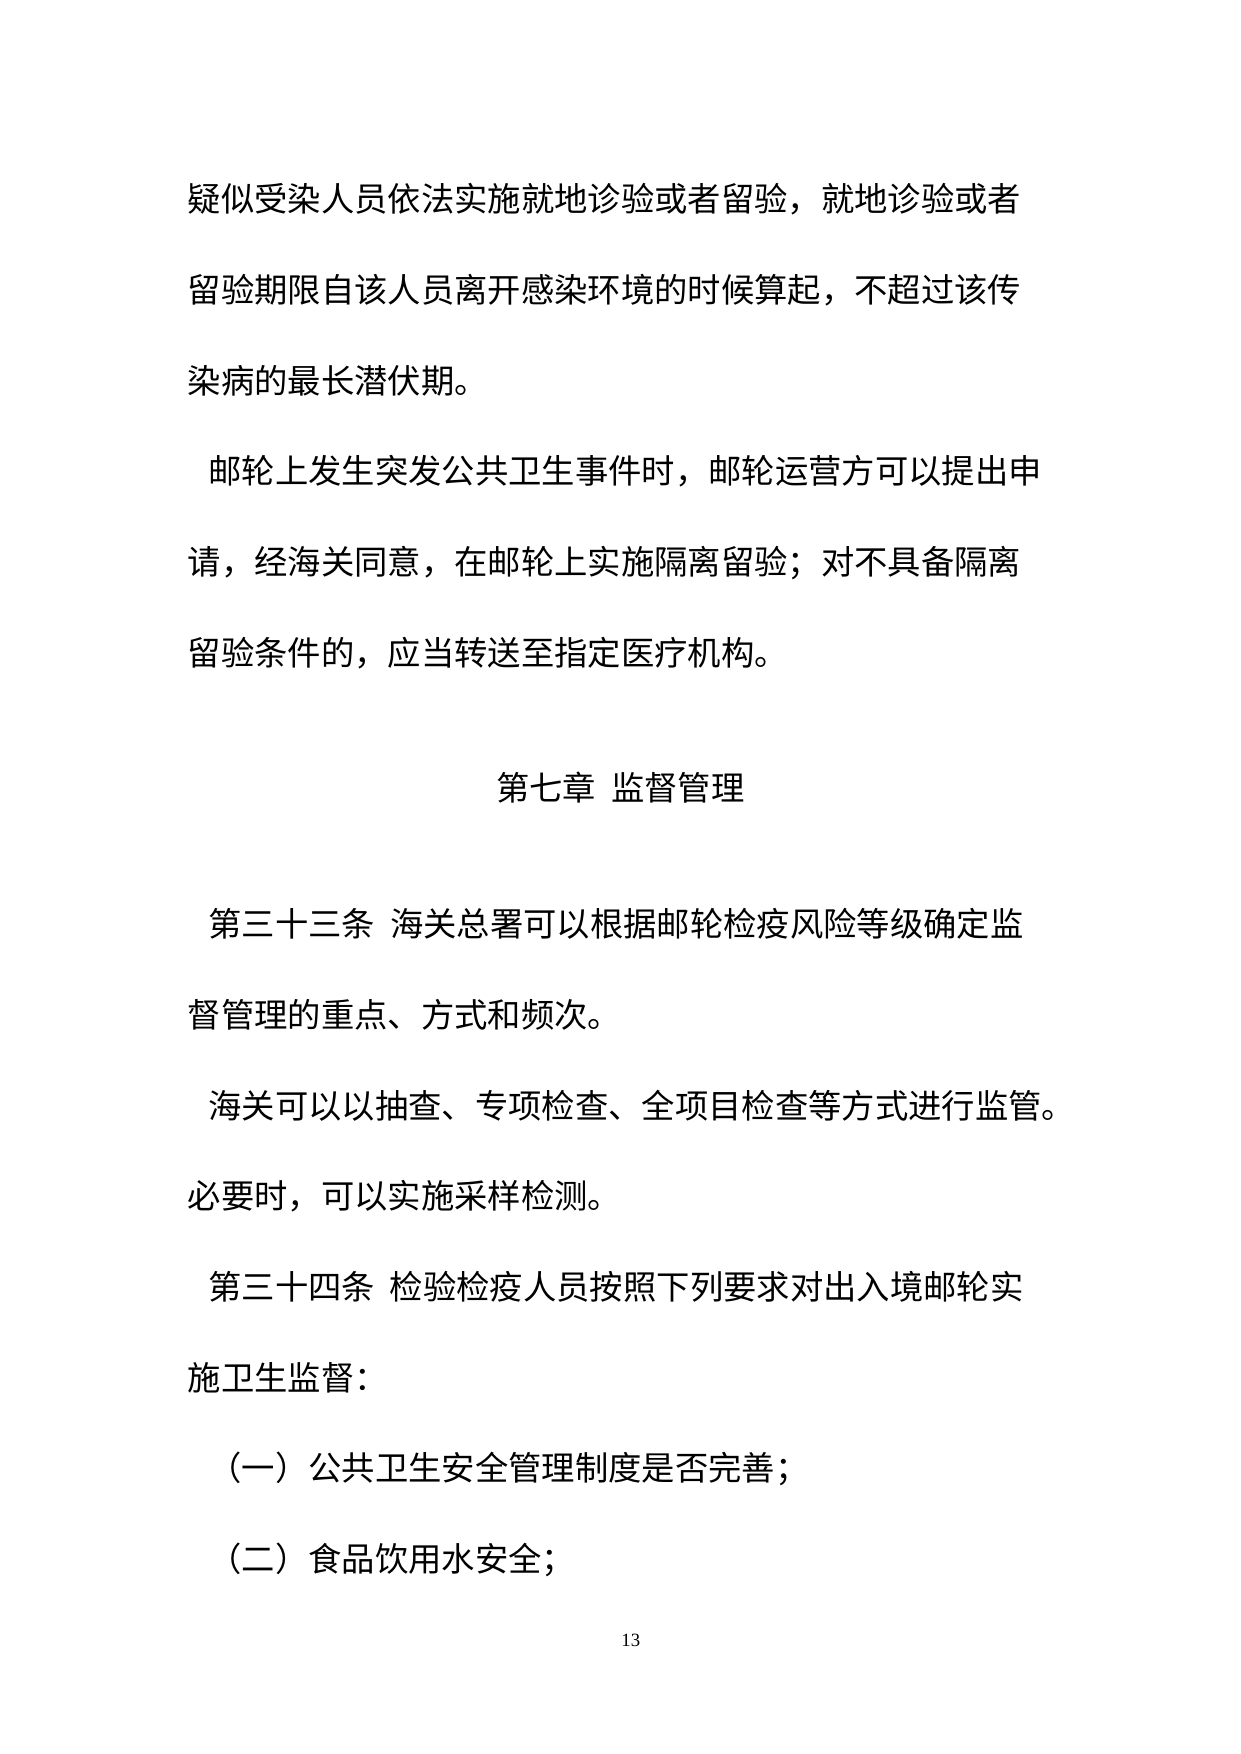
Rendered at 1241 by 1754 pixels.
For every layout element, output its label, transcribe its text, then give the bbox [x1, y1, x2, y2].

text 第三十四条 检验检疫人员按照下列要求对出入境邮轮实施卫生监督： [187, 1239, 1053, 1421]
text （二）食品饮用水安全； [187, 1511, 1053, 1602]
text 海关可以以抽查、专项检查、全项目检查等方式进行监管。必要时，可以实施采样检测。 [187, 1058, 1053, 1239]
text 第七章 监督管理 [187, 741, 1053, 832]
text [187, 152, 1053, 424]
text （一）公共卫生安全管理制度是否完善； [187, 1421, 1053, 1511]
text 第三十三条 海关总署可以根据邮轮检疫风险等级确定监督管理的重点、方式和频次。 [187, 877, 1053, 1058]
text 邮轮上发生突发公共卫生事件时，邮轮运营方可以提出申请，经海关同意，在邮轮上实施隔离留验；对不具备隔离留验条件的，应当转送至指定医疗机构。 [187, 424, 1053, 696]
